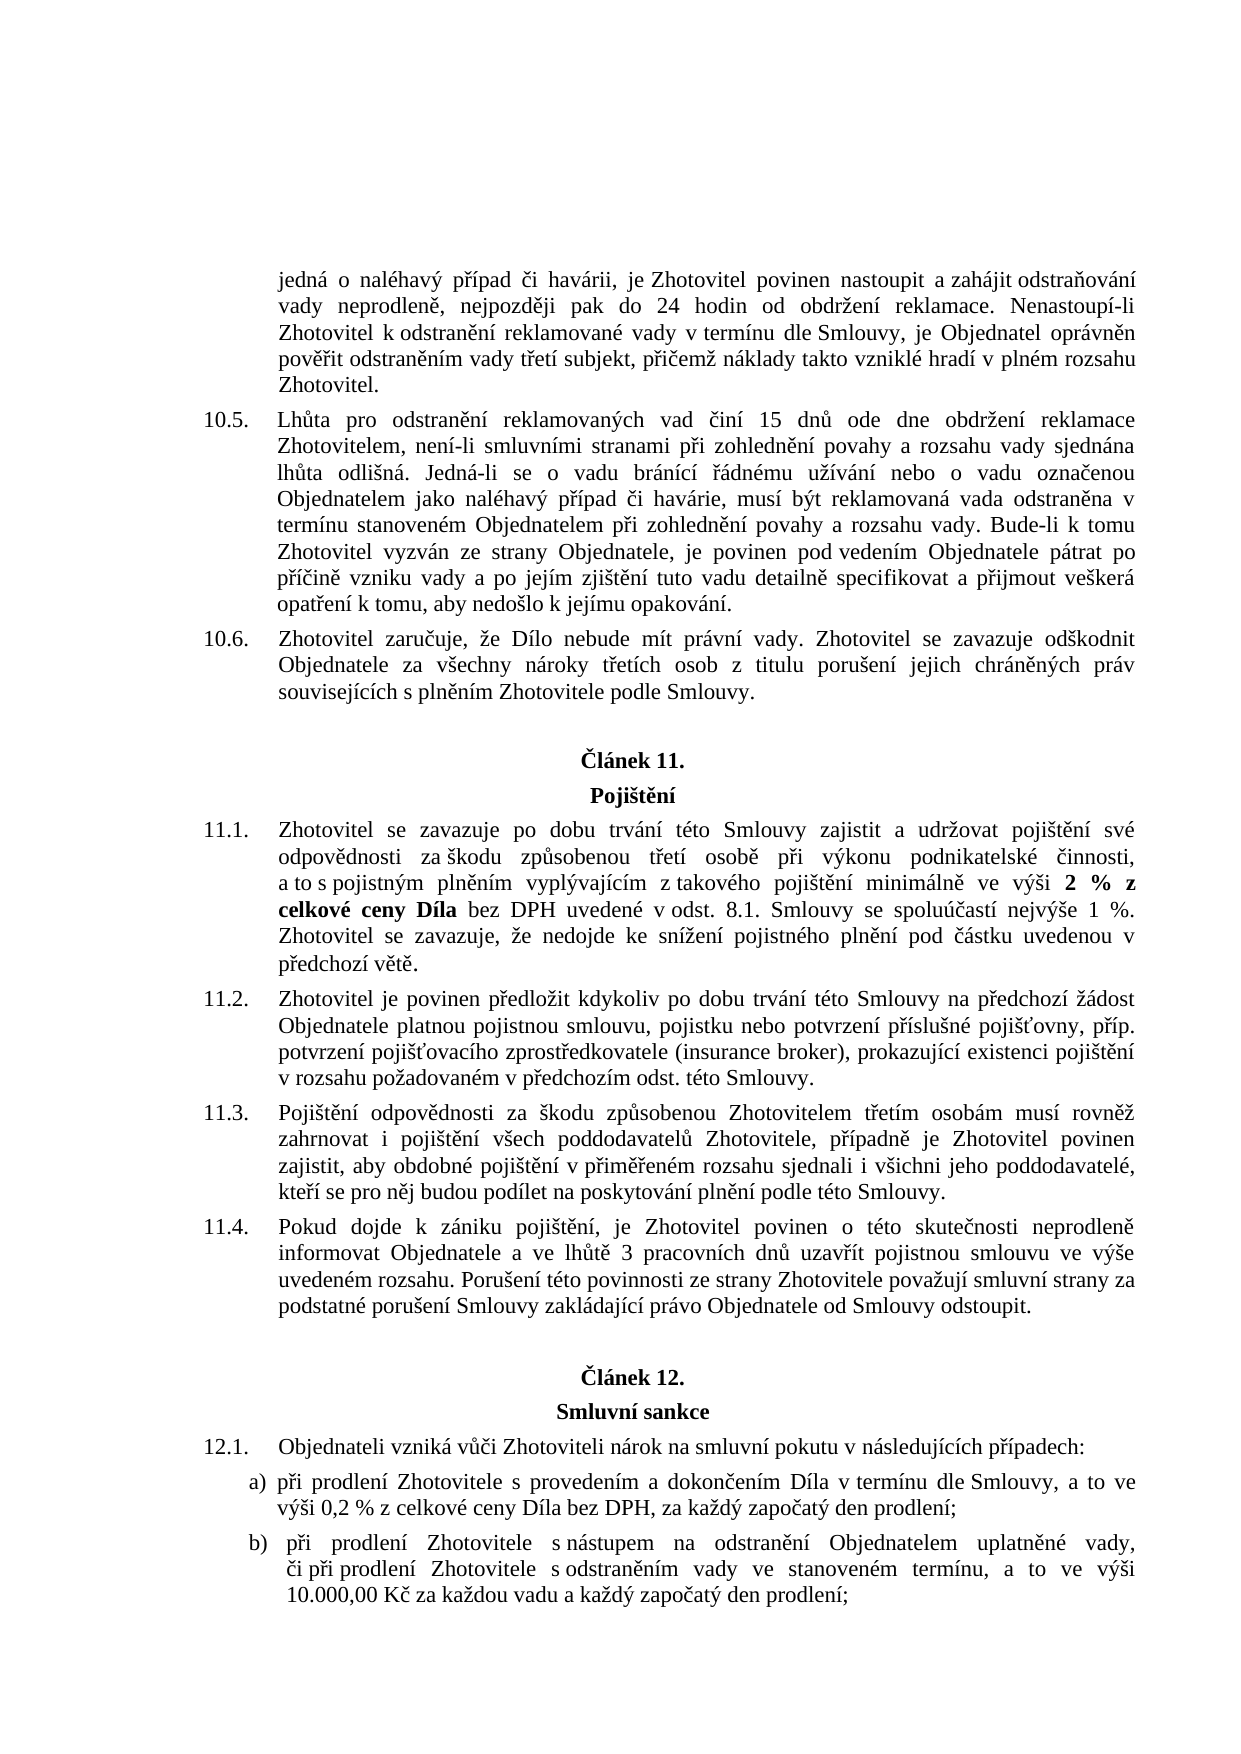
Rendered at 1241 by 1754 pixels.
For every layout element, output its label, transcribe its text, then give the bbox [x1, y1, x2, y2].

text Lhůta pro odstranění reklamovaných vad činí 15 dnů ode dne obdržení reklamace Zhotovitelem, není-li smluvními stranami při zohlednění povahy a rozsahu vady sjednána lhůta odlišná. Jedná-li se o vadu bránící řádnému užívání nebo o vadu označenou Objednatelem jako naléhavý případ či havárie, musí být reklamovaná vada odstraněna v termínu stanoveném Objednatelem při zohlednění povahy a rozsahu vady. Bude-li k tomu Zhotovitel vyzván ze strany Objednatele, je povinen pod vedením Objednatele pátrat po příčině vzniku vady a po jejím zjištění tuto vadu detailně specifikovat a přijmout veškerá opatření k tomu, aby nedošlo k jejímu opakování. [203, 406, 1136, 617]
text Smluvní sankce [129, 1398, 1136, 1425]
list při prodlení Zhotovitele s provedením a dokončením Díla v termínu dle Smlouvy, a to ve výši 0,2 % z celkové ceny Díla bez DPH, za každý započatý den prodlení; [248, 1468, 1136, 1521]
text Zhotovitel se zavazuje po dobu trvání této Smlouvy zajistit a udržovat pojištění své odpovědnosti za škodu způsobenou třetí osobě při výkonu podnikatelské činnosti, a to s pojistným plněním vyplývajícím z takového pojištění minimálně ve výši 2 % z celkové ceny Díla bez DPH uvedené v odst. 8.1. Smlouvy se spoluúčastí nejvýše 1 %. Zhotovitel se zavazuje, že nedojde ke snížení pojistného plnění pod částku uvedenou v předchozí větě. [203, 817, 1136, 977]
text Pojištění odpovědnosti za škodu způsobenou Zhotovitelem třetím osobám musí rovněž zahrnovat i pojištění všech poddodavatelů Zhotovitele, případně je Zhotovitel povinen zajistit, aby obdobné pojištění v přiměřeném rozsahu sjednali i všichni jeho poddodavatelé, kteří se pro něj budou podílet na poskytování plnění podle této Smlouvy. [203, 1099, 1136, 1204]
text Pokud dojde k zániku pojištění, je Zhotovitel povinen o této skutečnosti neprodleně informovat Objednatele a ve lhůtě 3 pracovních dnů uzavřít pojistnou smlouvu ve výše uvedeném rozsahu. Porušení této povinnosti ze strany Zhotovitele považují smluvní strany za podstatné porušení Smlouvy zakládající právo Objednatele od Smlouvy odstoupit. [203, 1213, 1136, 1318]
text Pojištění [129, 782, 1136, 808]
text Zhotovitel zaručuje, že Dílo nebude mít právní vady. Zhotovitel se zavazuje odškodnit Objednatele za všechny nároky třetích osob z titulu porušení jejich chráněných práv souvisejících s plněním Zhotovitele podle Smlouvy. [203, 625, 1136, 704]
list Objednateli vzniká vůči Zhotoviteli nárok na smluvní pokutu v následujících případech: [203, 1433, 1136, 1459]
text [203, 266, 1136, 398]
list při prodlení Zhotovitele s nástupem na odstranění Objednatelem uplatněné vady, či při prodlení Zhotovitele s odstraněním vady ve stanoveném termínu, a to ve výši 10.000,00 Kč za každou vadu a každý započatý den prodlení; [248, 1529, 1136, 1608]
text Zhotovitel je povinen předložit kdykoliv po dobu trvání této Smlouvy na předchozí žádost Objednatele platnou pojistnou smlouvu, pojistku nebo potvrzení příslušné pojišťovny, příp. potvrzení pojišťovacího zprostředkovatele (insurance broker), prokazující existenci pojištění v rozsahu požadovaném v předchozím odst. této Smlouvy. [203, 985, 1136, 1091]
